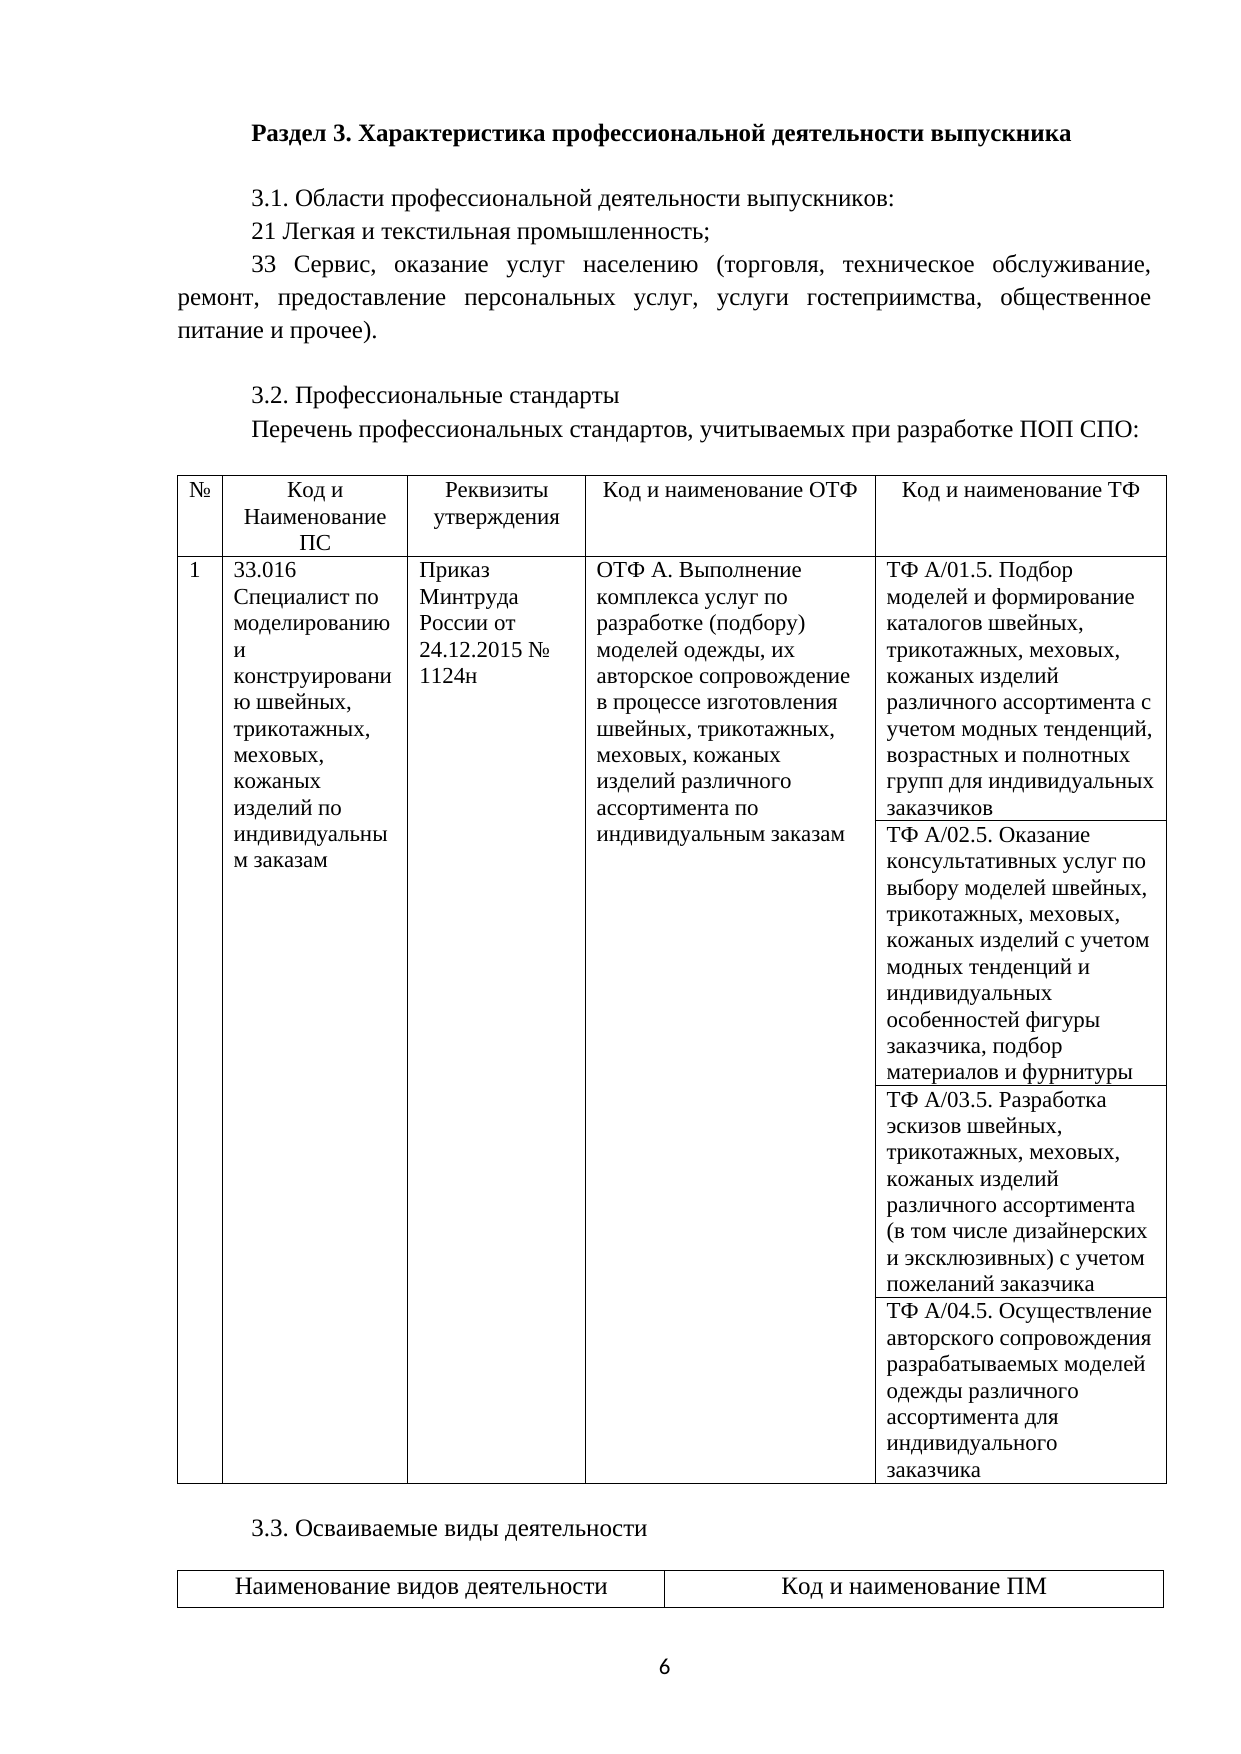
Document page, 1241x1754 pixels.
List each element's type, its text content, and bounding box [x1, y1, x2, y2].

table_cell ОТФ А. Выполнение комплекса услуг по разработке (подбору) моделей одежды, их авторское сопровождение в процессе изготовления швейных, трикотажных, меховых, кожаных изделий различного ассортимента по индивидуальным заказам [586, 557, 875, 1483]
text 3.3. Осваиваемые виды деятельности [177, 1513, 1152, 1542]
table_cell ТФ A/02.5. Оказание консультативных услуг по выбору моделей швейных, трикотажных, меховых, кожаных изделий с учетом модных тенденций и индивидуальных особенностей фигуры заказчика, подбор материалов и фурнитуры [876, 821, 1166, 1085]
table_cell 1 [178, 557, 222, 1483]
table_header Реквизиты утверждения [408, 476, 585, 556]
table_cell Приказ Минтруда России от 24.12.2015 № 1124н [408, 557, 585, 1483]
text 21 Легкая и текстильная промышленность; [177, 216, 1152, 245]
table_header Код и наименование ОТФ [586, 476, 875, 556]
text Перечень профессиональных стандартов, учитываемых при разработке ПОП СПО: [177, 414, 1152, 442]
table_header № [178, 476, 222, 556]
table_header Код и Наименование ПС [223, 476, 407, 556]
table_cell 33.016 Специалист по моделированию и конструированию швейных, трикотажных, меховых, кожаных изделий по индивидуальным заказам [223, 557, 407, 1483]
table_header Код и наименование ПМ [665, 1571, 1163, 1607]
table_cell ТФ A/04.5. Осуществление авторского сопровождения разрабатываемых моделей одежды различного ассортимента для индивидуального заказчика [876, 1298, 1166, 1483]
table_cell ТФ A/01.5. Подбор моделей и формирование каталогов швейных, трикотажных, меховых, кожаных изделий различного ассортимента с учетом модных тенденций, возрастных и полнотных групп для индивидуальных заказчиков [876, 557, 1166, 820]
table_header Наименование видов деятельности [178, 1571, 664, 1607]
table_header Код и наименование ТФ [876, 476, 1166, 556]
text 33 Сервис, оказание услуг населению (торговля, техническое обслуживание, ремонт, предоставление персональных услуг, услуги гостеприимства, общественное питание и прочее). [177, 249, 1152, 344]
text 3.1. Области профессиональной деятельности выпускников: [177, 183, 1152, 212]
table_cell ТФ A/03.5. Разработка эскизов швейных, трикотажных, меховых, кожаных изделий различного ассортимента (в том числе дизайнерских и эксклюзивных) с учетом пожеланий заказчика [876, 1086, 1166, 1297]
subtitle Раздел 3. Характеристика профессиональной деятельности выпускника [177, 118, 1152, 147]
text 3.2. Профессиональные стандарты [177, 381, 1152, 409]
